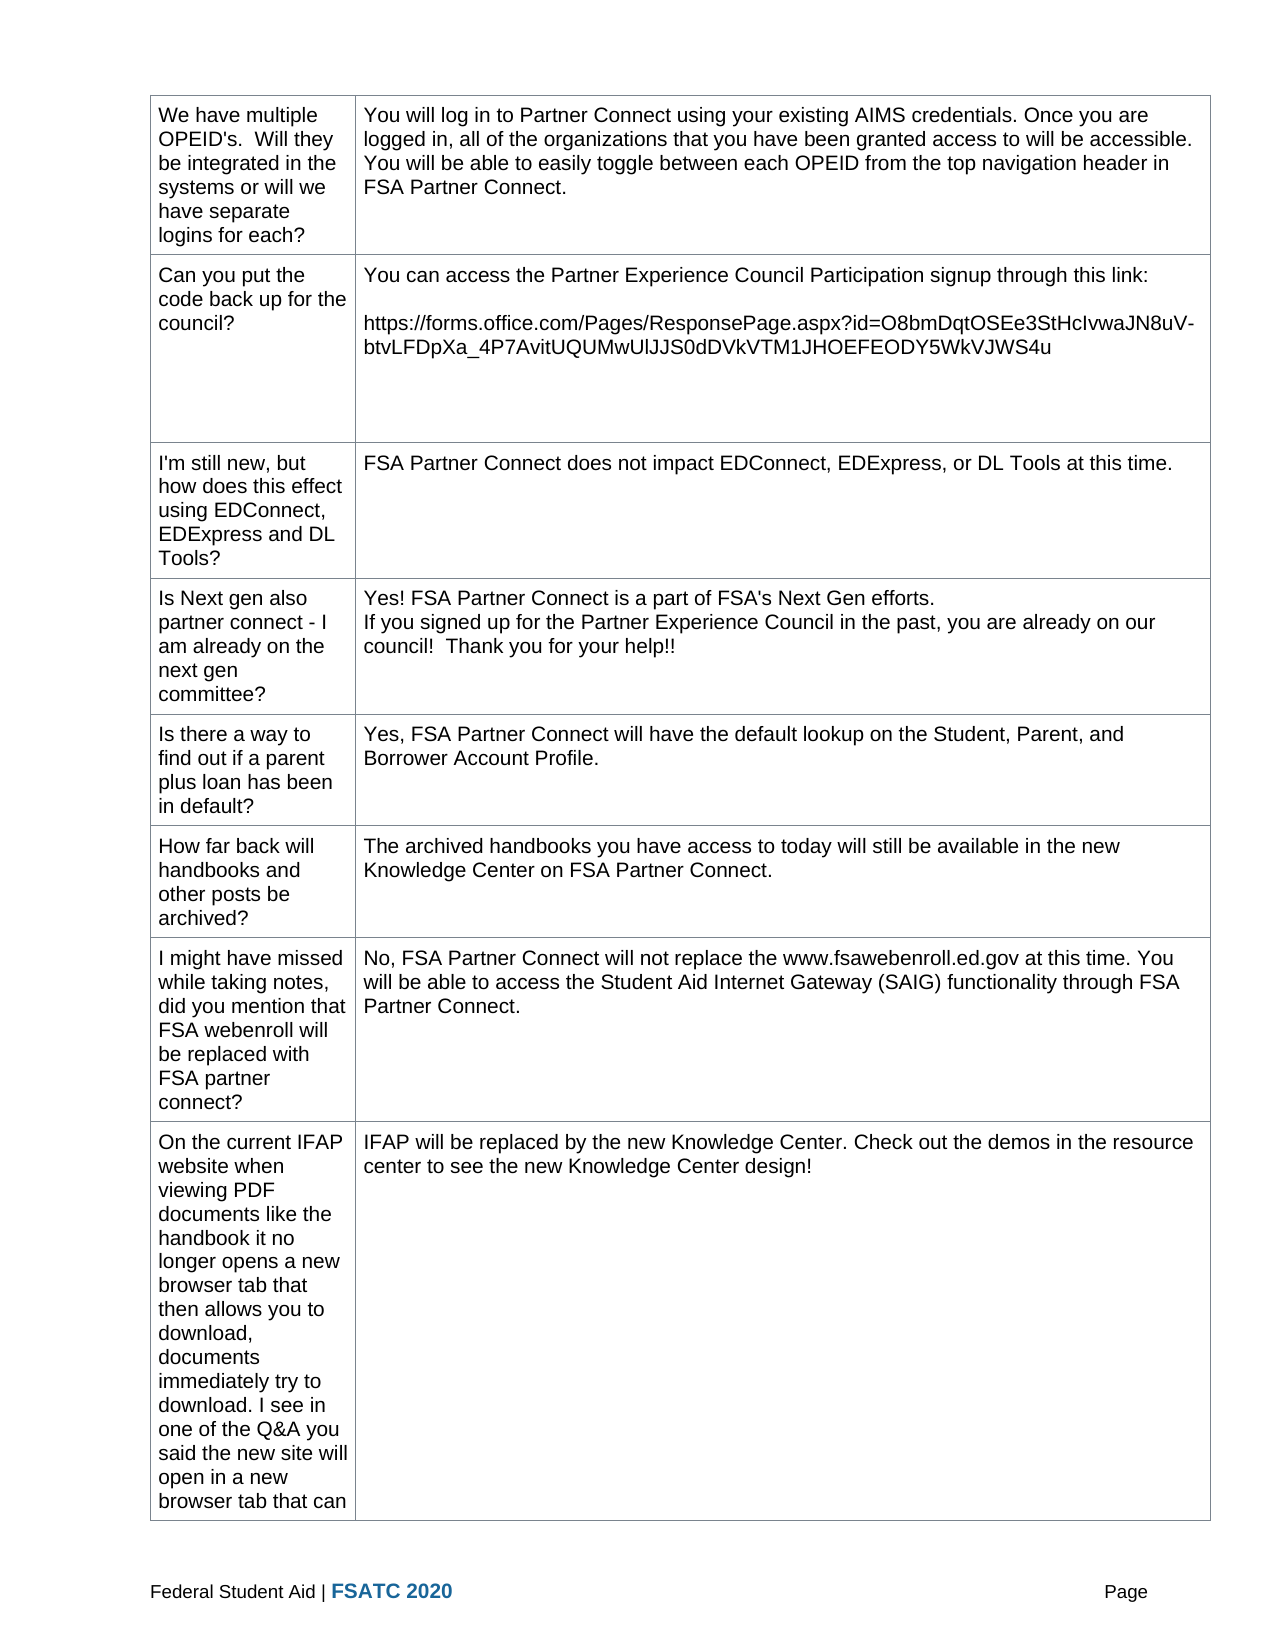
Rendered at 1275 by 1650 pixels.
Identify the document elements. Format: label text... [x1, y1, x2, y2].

table_cell Can you put the code back up for the council? [151, 255, 355, 442]
table_cell No, FSA Partner Connect will not replace the www.fsawebenroll.ed.gov at this time. You will be able to access the Student Aid Internet Gateway (SAIG) functionality through FSA Partner Connect. [356, 938, 1210, 1121]
table_cell The archived handbooks you have access to today will still be available in the new Knowledge Center on FSA Partner Connect. [356, 826, 1210, 937]
table_cell FSA Partner Connect does not impact EDConnect, EDExpress, or DL Tools at this time. [356, 443, 1210, 578]
table_cell Is Next gen also partner connect - I am already on the next gen committee? [151, 579, 355, 713]
table_cell How far back will handbooks and other posts be archived? [151, 826, 355, 937]
table_cell You will log in to Partner Connect using your existing AIMS credentials. Once you are logged in, all of the organizations that you have been granted access to will be accessible. You will be able to easily toggle between each OPEID from the top navigation header in FSA Partner Connect. [356, 96, 1210, 254]
table_cell You can access the Partner Experience Council Participation signup through this link: https://forms.office.com/Pages/ResponsePage.aspx?id=O8bmDqtOSEe3StHcIvwaJN8uV-btvLFDpXa_4P7AvitUQUMwUlJJS0dDVkVTM1JHOEFEODY5WkVJWS4u [356, 255, 1210, 442]
table_cell Is there a way to find out if a parent plus loan has been in default? [151, 715, 355, 825]
table_cell Yes! FSA Partner Connect is a part of FSA's Next Gen efforts. If you signed up for the Partner Experience Council in the past, you are already on our council! Thank you for your help!! [356, 579, 1210, 713]
table_cell I'm still new, but how does this effect using EDConnect, EDExpress and DL Tools? [151, 443, 355, 578]
table_cell Yes, FSA Partner Connect will have the default lookup on the Student, Parent, and Borrower Account Profile. [356, 715, 1210, 825]
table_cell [356, 1122, 1210, 1520]
table_cell We have multiple OPEID's. Will they be integrated in the systems or will we have separate logins for each? [151, 96, 355, 254]
table_cell I might have missed while taking notes, did you mention that FSA webenroll will be replaced with FSA partner connect? [151, 938, 355, 1121]
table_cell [151, 1122, 355, 1520]
